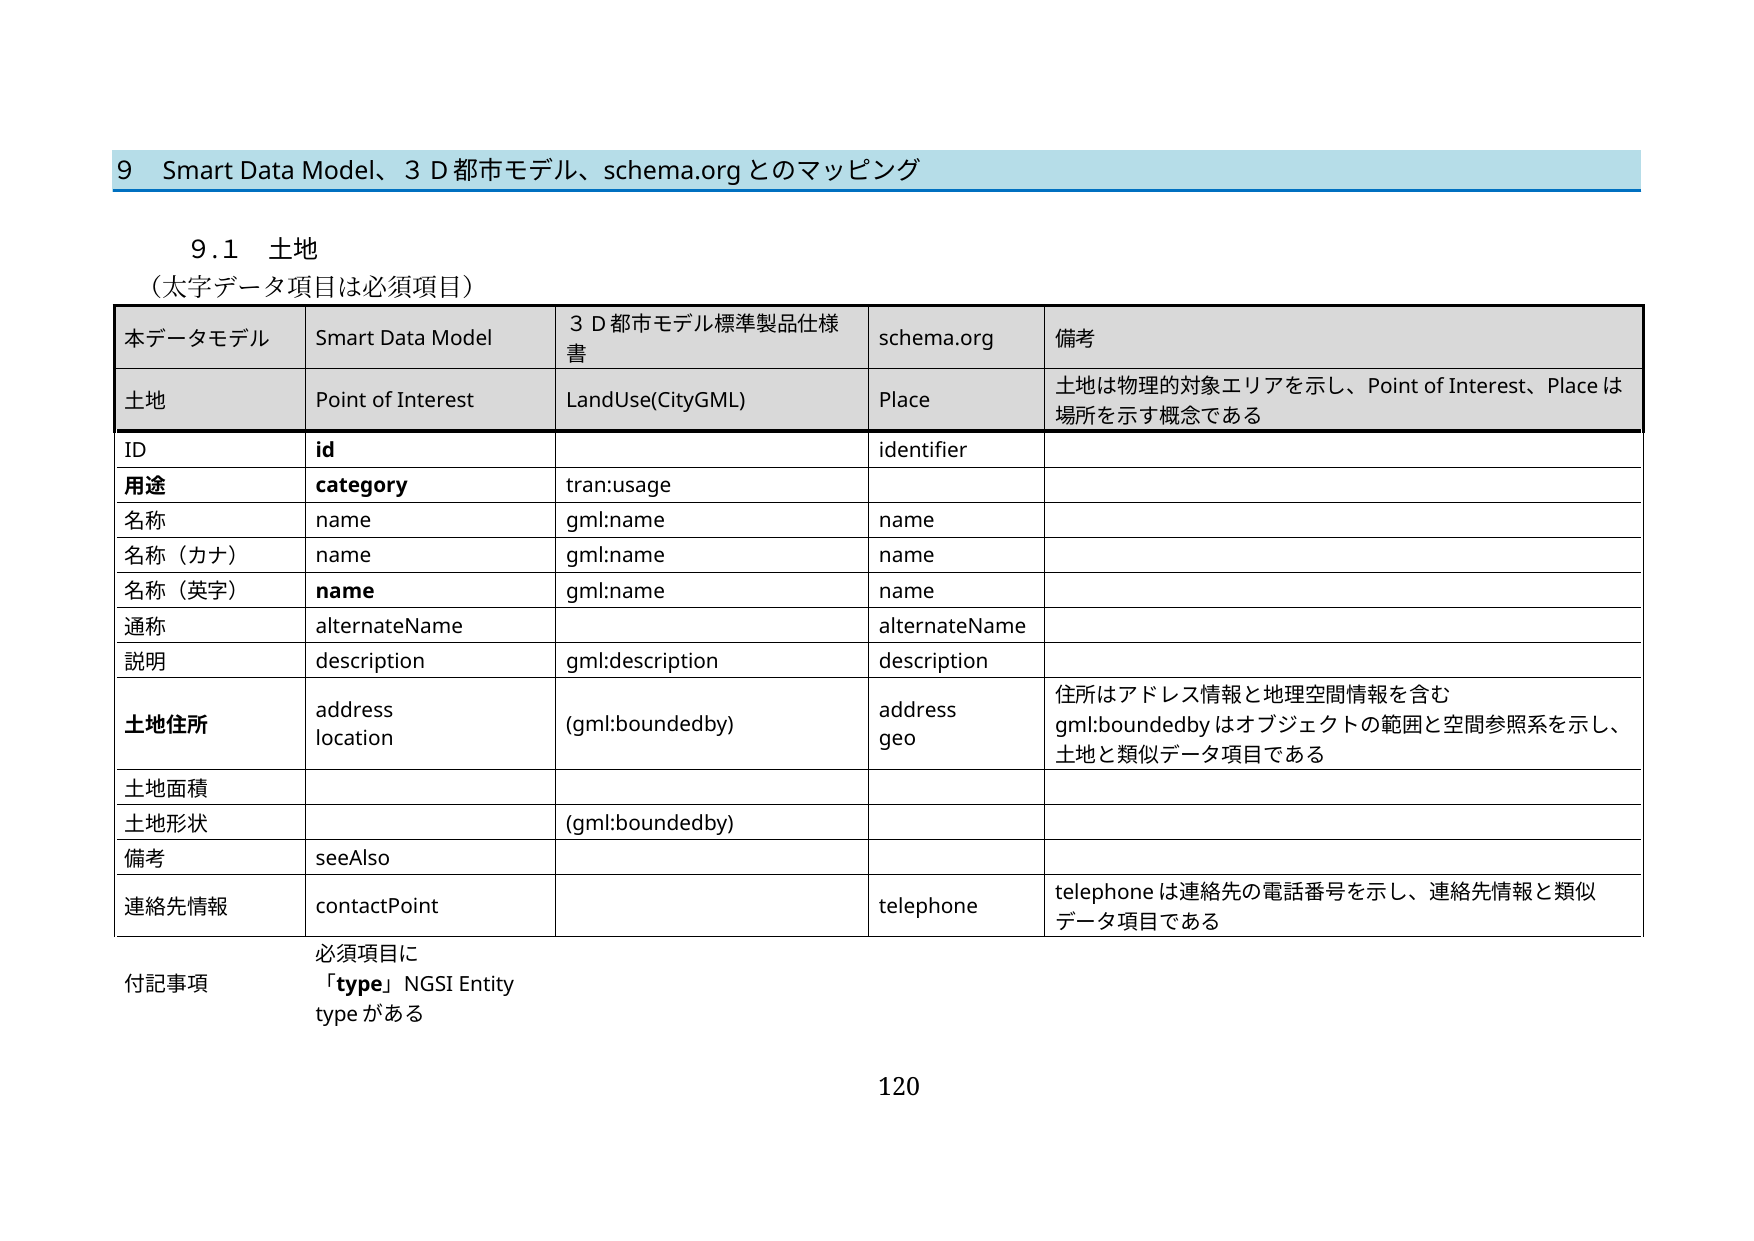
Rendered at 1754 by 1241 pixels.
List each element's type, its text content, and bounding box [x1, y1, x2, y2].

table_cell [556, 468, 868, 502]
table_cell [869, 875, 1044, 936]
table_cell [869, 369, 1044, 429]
subtitle 土地 [186, 229, 1641, 267]
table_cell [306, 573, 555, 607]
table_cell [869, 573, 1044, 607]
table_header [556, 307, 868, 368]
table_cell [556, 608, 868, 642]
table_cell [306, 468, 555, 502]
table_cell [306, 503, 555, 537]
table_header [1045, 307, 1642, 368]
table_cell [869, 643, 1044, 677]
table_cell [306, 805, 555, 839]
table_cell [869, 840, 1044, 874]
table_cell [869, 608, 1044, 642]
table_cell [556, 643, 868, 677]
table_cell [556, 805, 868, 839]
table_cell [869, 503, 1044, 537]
text （太字データ項目は必須項目） [112, 267, 1641, 304]
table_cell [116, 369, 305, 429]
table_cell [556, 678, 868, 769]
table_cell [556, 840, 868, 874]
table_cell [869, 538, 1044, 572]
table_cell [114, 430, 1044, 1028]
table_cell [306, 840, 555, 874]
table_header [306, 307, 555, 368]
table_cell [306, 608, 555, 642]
subtitle Smart Data Model、３D都市モデル、schema.orgとのマッピング [112, 150, 1641, 192]
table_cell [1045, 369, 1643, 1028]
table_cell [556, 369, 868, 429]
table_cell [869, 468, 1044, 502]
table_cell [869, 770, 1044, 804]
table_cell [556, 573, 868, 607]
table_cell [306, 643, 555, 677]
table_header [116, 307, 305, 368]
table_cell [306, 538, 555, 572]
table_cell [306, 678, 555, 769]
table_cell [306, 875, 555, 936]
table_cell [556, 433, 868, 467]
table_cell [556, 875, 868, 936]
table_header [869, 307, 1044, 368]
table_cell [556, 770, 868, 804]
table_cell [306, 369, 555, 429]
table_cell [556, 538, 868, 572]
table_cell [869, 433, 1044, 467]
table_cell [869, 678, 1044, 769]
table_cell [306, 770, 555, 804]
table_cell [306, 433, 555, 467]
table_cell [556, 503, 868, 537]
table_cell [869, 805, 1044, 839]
